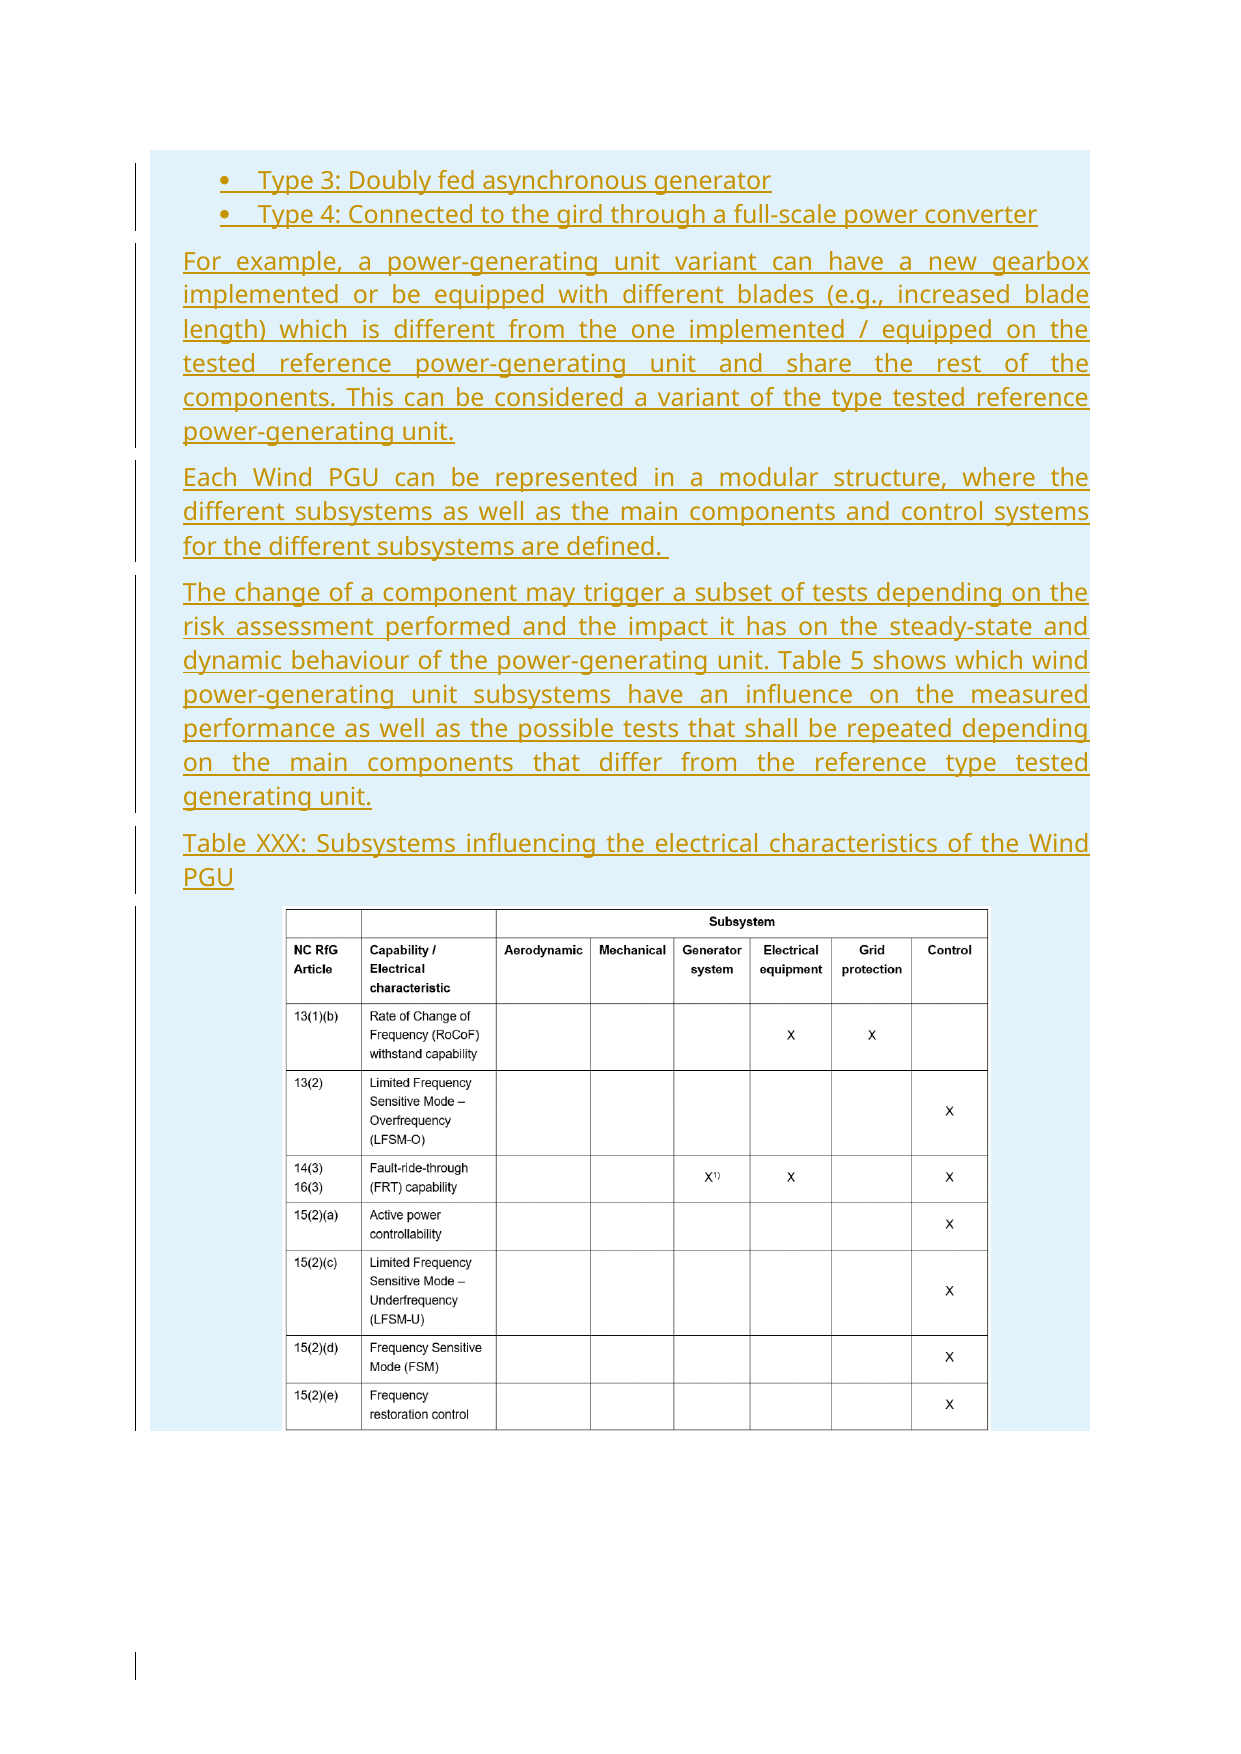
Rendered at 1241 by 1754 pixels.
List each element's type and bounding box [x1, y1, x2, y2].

picture [282, 906, 991, 1431]
